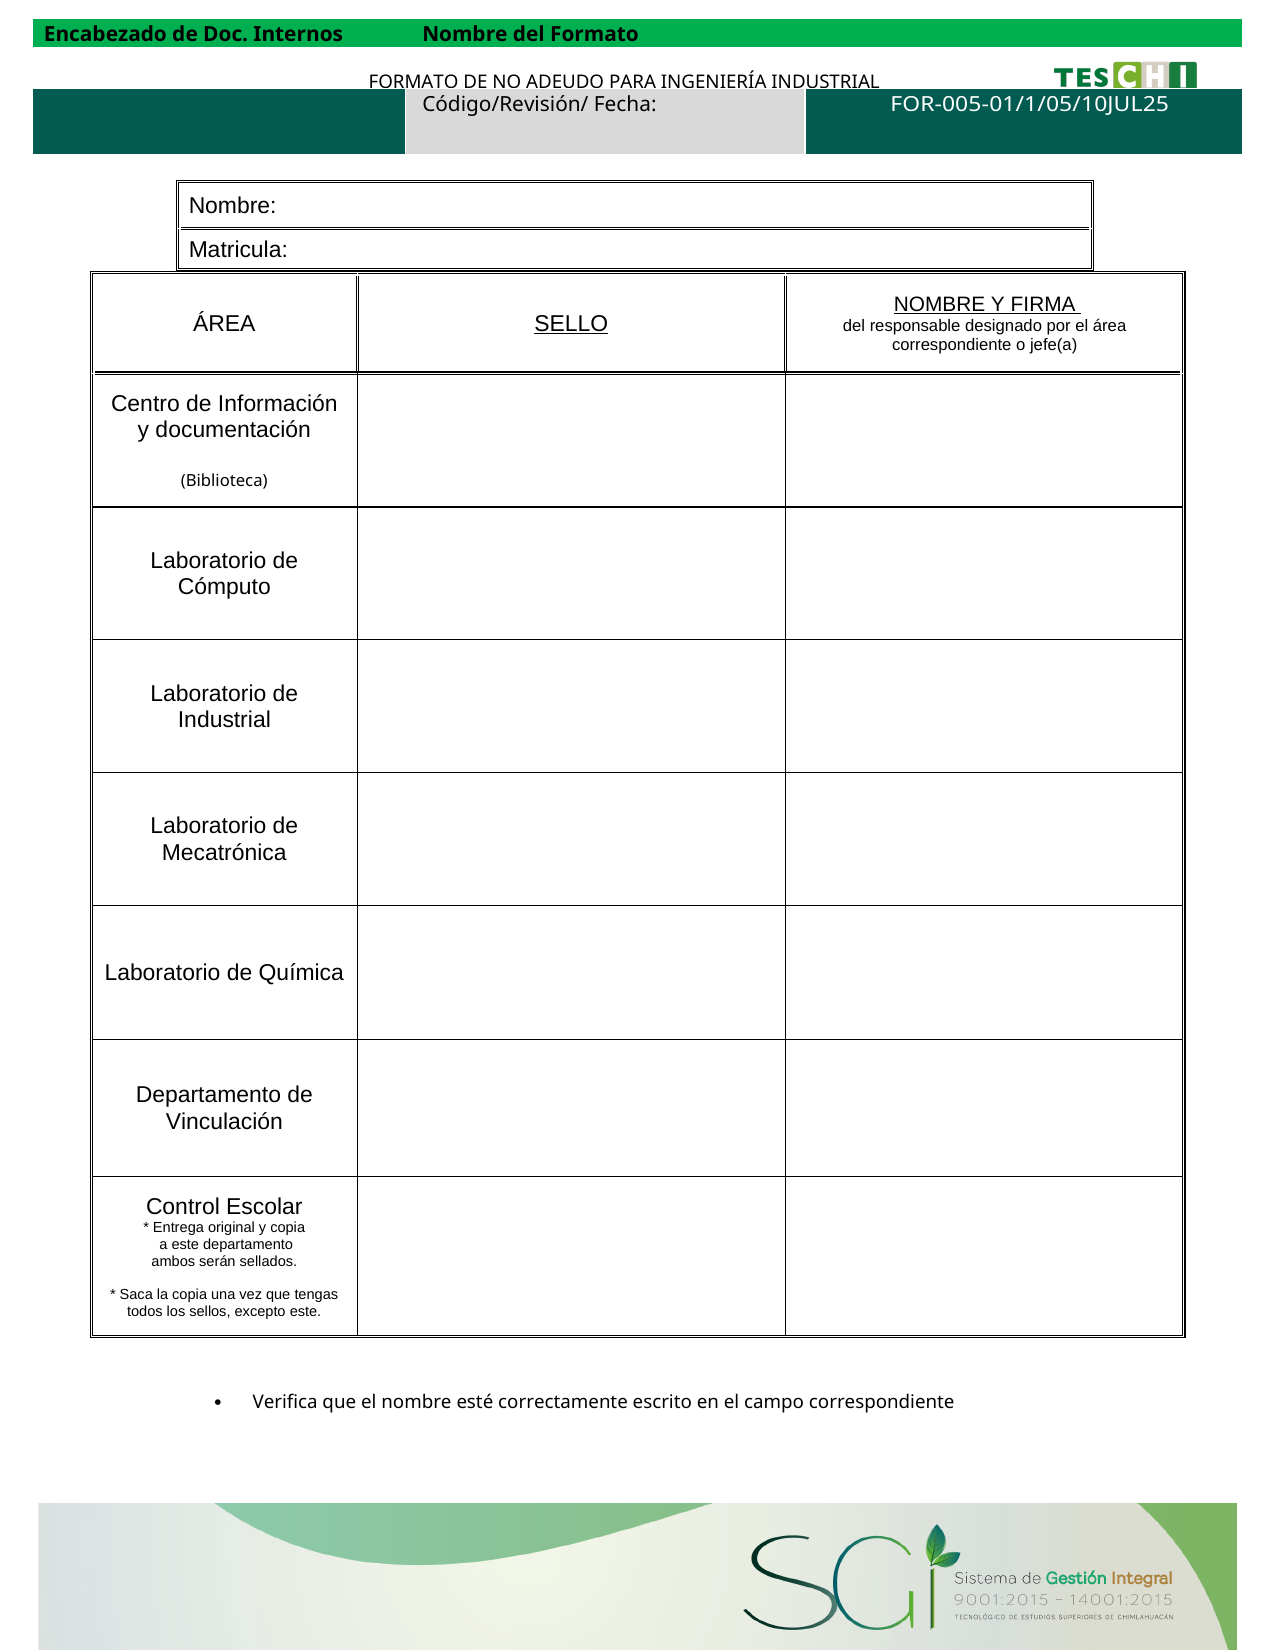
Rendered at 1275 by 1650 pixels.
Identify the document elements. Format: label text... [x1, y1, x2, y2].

table_cell [786, 1040, 1182, 1176]
table_cell [358, 508, 785, 639]
table_cell Laboratorio de Química [93, 906, 357, 1038]
table_cell [358, 1040, 785, 1176]
table_cell Control Escolar * Entrega original y copia a este departamento ambos serán sellados. * Saca la copia una vez que tengas todos los sellos, excepto este. [93, 1177, 357, 1335]
table_header ÁREA [93, 274, 357, 371]
table_cell [358, 773, 785, 905]
table_cell Laboratorio de Industrial [93, 640, 357, 772]
table_cell [786, 1177, 1182, 1335]
table_cell Matricula: [177, 227, 1093, 268]
table_cell Laboratorio de Mecatrónica [93, 773, 357, 905]
table_cell [786, 773, 1182, 905]
table_header SELLO [357, 274, 785, 371]
table_cell Centro de Información y documentación (Biblioteca) [93, 371, 357, 506]
picture [38, 1503, 1237, 1650]
table_cell [786, 906, 1182, 1038]
table_header NOMBRE Y FIRMA del responsable designado por el área correspondiente o jefe(a) [785, 274, 1182, 371]
table_cell [358, 1177, 785, 1335]
table_cell [358, 640, 785, 772]
table_cell Departamento de Vinculación [93, 1040, 357, 1176]
table_cell [786, 371, 1182, 506]
table_cell [358, 375, 785, 506]
table_header Nombre: [179, 183, 1091, 227]
table_cell [358, 906, 785, 1038]
table_cell [786, 640, 1182, 772]
table_cell Laboratorio de Cómputo [93, 508, 357, 639]
list Verifica que el nombre esté correctamente escrito en el campo correspondiente [215, 1389, 1098, 1414]
picture [1029, 48, 1220, 88]
table_cell [786, 508, 1182, 639]
